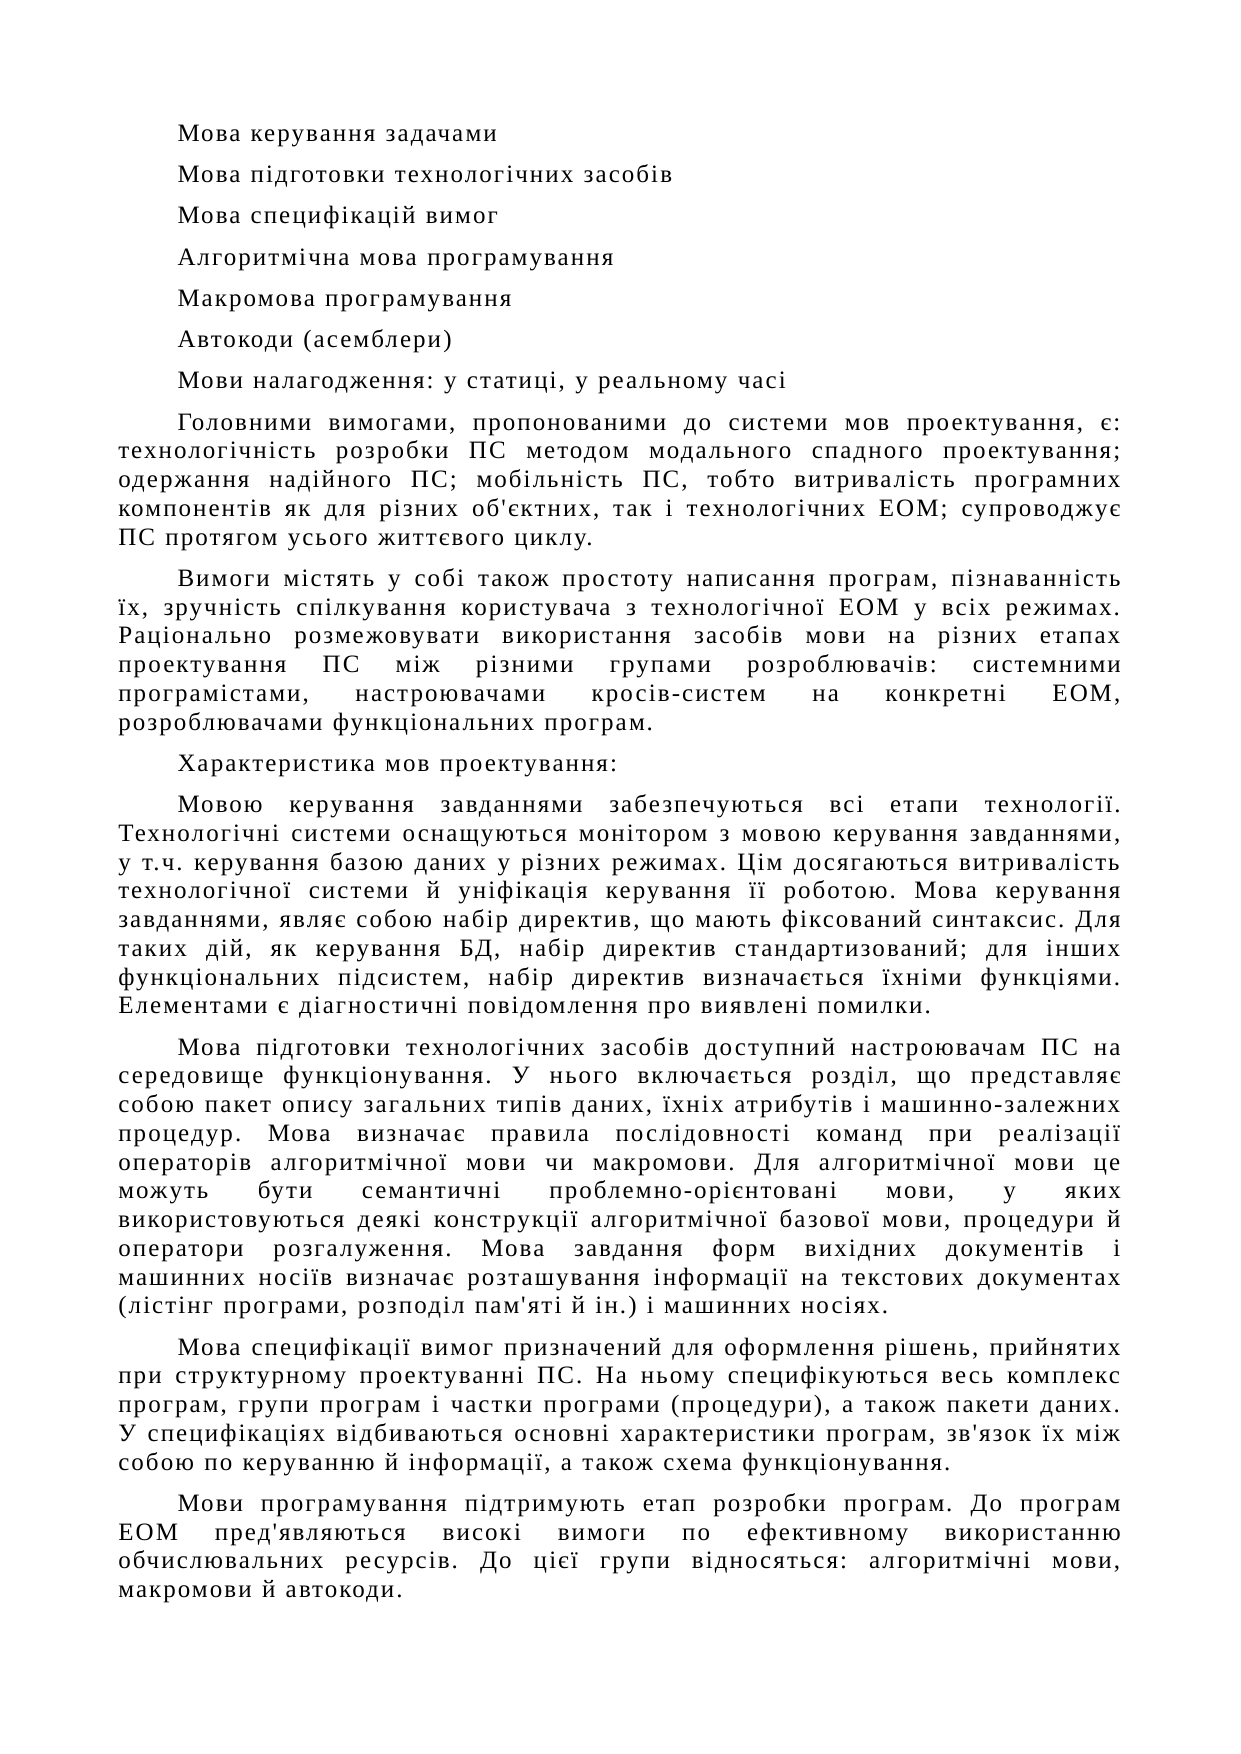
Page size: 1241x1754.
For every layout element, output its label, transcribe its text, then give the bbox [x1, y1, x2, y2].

text Мова керування задачами [118, 118, 1122, 147]
text Вимоги містять у собі також простоту написання програм, пізнаванність їх, зручність спілкування користувача з технологічної ЕОМ у всіх режимах. Раціонально розмежовувати використання засобів мови на різних етапах проектування ПС між різними групами розроблювачів: системними програмістами, настроювачами кросів-систем на конкретні ЕОМ, розроблювачами функціональних програм. [118, 563, 1122, 736]
text Мови налагодження: у статиці, у реальному часі [118, 366, 1122, 394]
text Мови програмування підтримують етап розробки програм. До програм ЕОМ пред'являються високі вимоги по ефективному використанню обчислювальних ресурсів. До цієї групи відносяться: алгоритмічні мови, макромови й автокоди. [118, 1488, 1122, 1603]
text Мова специфікації вимог призначений для оформлення рішень, прийнятих при структурному проектуванні ПС. На ньому специфікуються весь комплекс програм, групи програм і частки програми (процедури), а також пакети даних. У специфікаціях відбиваються основні характеристики програм, зв'язок їх між собою по керуванню й інформації, а також схема функціонування. [118, 1332, 1122, 1476]
text Автокоди (асемблери) [118, 324, 1122, 353]
text Мова підготовки технологічних засобів [118, 159, 1122, 188]
text Характеристика мов проектування: [118, 748, 1122, 777]
text Мовою керування завданнями забезпечуються всі етапи технології. Технологічні системи оснащуються монітором з мовою керування завданнями, у т.ч. керування базою даних у різних режимах. Цім досягаються витривалість технологічної системи й уніфікація керування її роботою. Мова керування завданнями, являє собою набір директив, що мають фіксований синтаксис. Для таких дій, як керування БД, набір директив стандартизований; для інших функціональних підсистем, набір директив визначається їхніми функціями. Елементами є діагностичні повідомлення про виявлені помилки. [118, 789, 1122, 1019]
text Головними вимогами, пропонованими до системи мов проектування, є: технологічність розробки ПС методом модального спадного проектування; одержання надійного ПС; мобільність ПС, тобто витривалість програмних компонентів як для різних об'єктних, так і технологічних ЕОМ; супроводжує ПС протягом усього життєвого циклу. [118, 407, 1122, 551]
text Мова підготовки технологічних засобів доступний настроювачам ПС на середовище функціонування. У нього включається розділ, що представляє собою пакет опису загальних типів даних, їхніх атрибутів і машинно-залежних процедур. Мова визначає правила послідовності команд при реалізації операторів алгоритмічної мови чи макромови. Для алгоритмічної мови це можуть бути семантичні проблемно-орієнтовані мови, у яких використовуються деякі конструкції алгоритмічної базової мови, процедури й оператори розгалуження. Мова завдання форм вихідних документів і машинних носіїв визначає розташування інформації на текстових документах (лістінг програми, розподіл пам'яті й ін.) і машинних носіях. [118, 1032, 1122, 1319]
text Алгоритмічна мова програмування [118, 242, 1122, 271]
text Мова специфікацій вимог [118, 201, 1122, 229]
text Макромова програмування [118, 283, 1122, 312]
